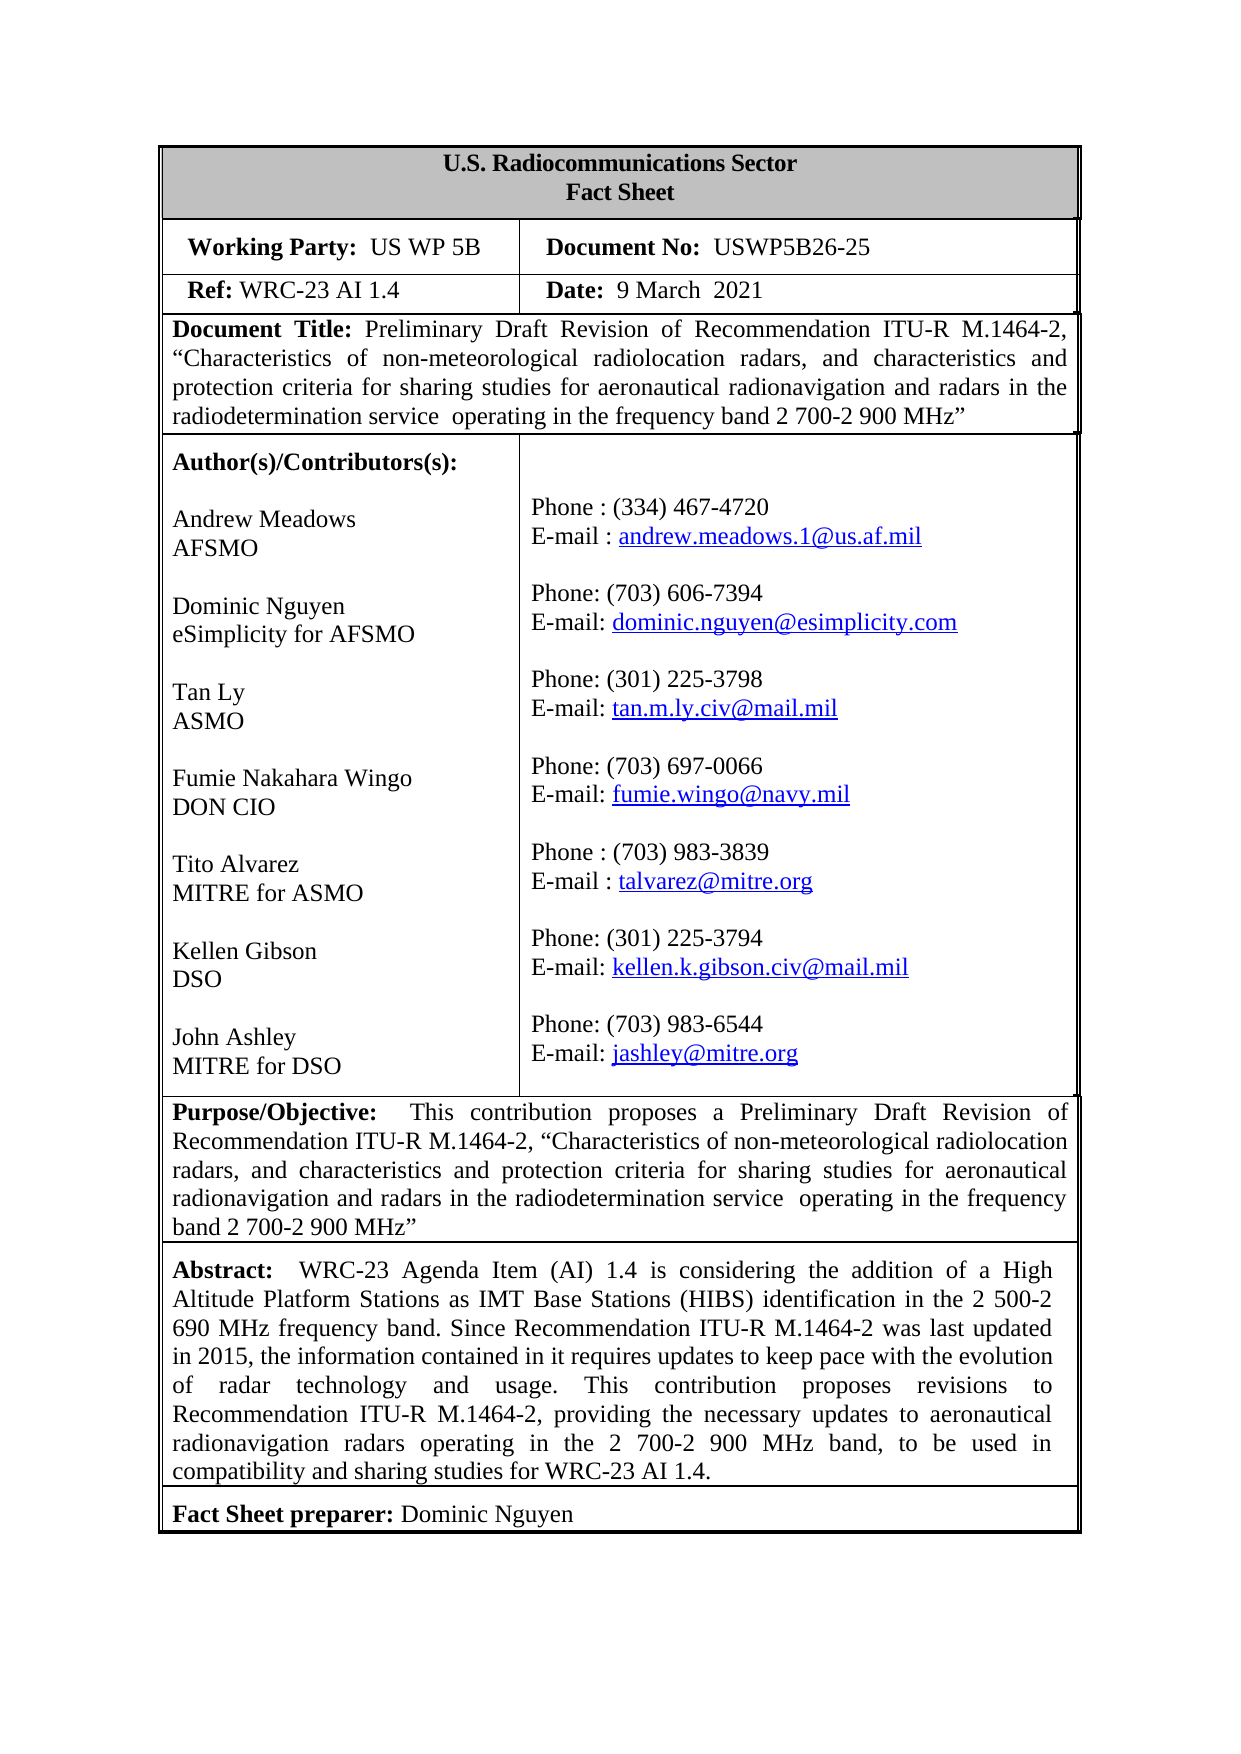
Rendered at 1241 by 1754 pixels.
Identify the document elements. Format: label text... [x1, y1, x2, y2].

table_cell Working Party: US WP 5B [163, 220, 519, 273]
table_cell Ref: WRC-23 AI 1.4 [163, 275, 519, 313]
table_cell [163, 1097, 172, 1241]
table_cell Fact Sheet preparer: Dominic Nguyen [163, 1487, 1077, 1530]
table_cell Abstract: WRC-23 Agenda Item (AI) 1.4 is considering the addition of a High Altitude Platform Stations as IMT Base Stations (HIBS) identification in the 2 500-2 690 MHz frequency band. Since Recommendation ITU-R M.1464-2 was last updated in 2015, the information contained in it requires updates to keep pace with the evolution of radar technology and usage. This contribution proposes revisions to Recommendation ITU-R M.1464-2, providing the necessary updates to aeronautical radionavigation radars operating in the 2 700-2 900 MHz band, to be used in compatibility and sharing studies for WRC-23 AI 1.4. [163, 1243, 1077, 1485]
table_cell Date: 9 March 2021 [520, 275, 1076, 313]
table_header U.S. Radiocommunications Sector Fact Sheet [163, 148, 1077, 218]
table_cell Document No: USWP5B26-25 [520, 220, 1076, 273]
table_cell Author(s)/Contributors(s): Andrew Meadows AFSMO Dominic Nguyen eSimplicity for AFSMO Tan Ly ASMO Fumie Nakahara Wingo DON CIO Tito Alvarez MITRE for ASMO Kellen Gibson DSO John Ashley MITRE for DSO [163, 435, 519, 1096]
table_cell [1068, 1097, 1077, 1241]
table_cell Document Title: Preliminary Draft Revision of Recommendation ITU-R M.1464-2, “Characteristics of non-meteorological radiolocation radars, and characteristics and protection criteria for sharing studies for aeronautical radionavigation and radars in the radiodetermination service operating in the frequency band 2 700-2 900 MHz” [163, 315, 1077, 433]
table_cell Phone : (334) 467-4720 E-mail : andrew.meadows.1@us.af.mil Phone: (703) 606-7394 E-mail: dominic.nguyen@esimplicity.com Phone: (301) 225-3798 E-mail: tan.m.ly.civ@mail.mil Phone: (703) 697-0066 E-mail: fumie.wingo@navy.mil Phone : (703) 983-3839 E-mail : talvarez@mitre.org Phone: (301) 225-3794 E-mail: kellen.k.gibson.civ@mail.mil Phone: (703) 983-6544 E-mail: jashley@mitre.org [520, 435, 1076, 1096]
